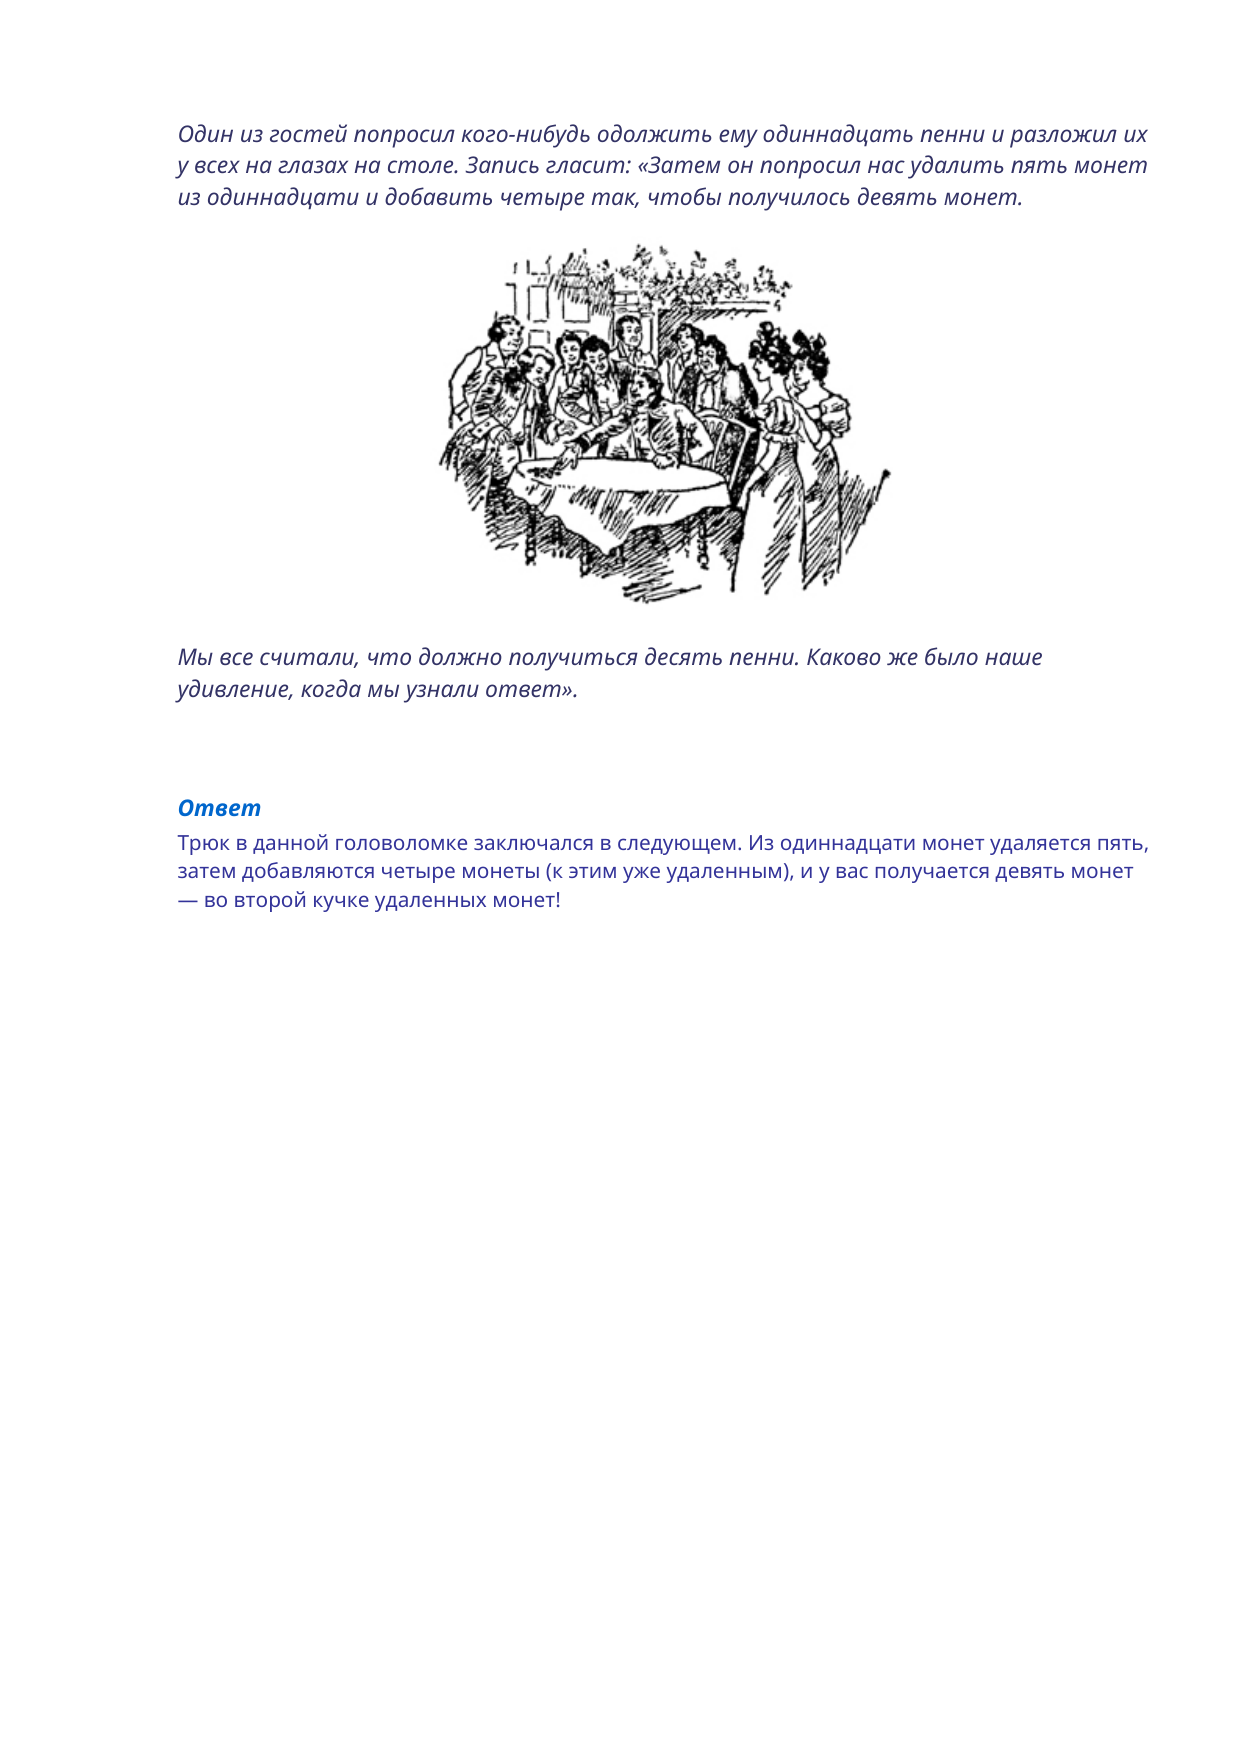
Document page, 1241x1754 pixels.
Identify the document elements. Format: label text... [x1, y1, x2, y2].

text Один из гостей попросил кого-нибудь одолжить ему одиннадцать пенни и разложил их у всех на глазах на столе. Запись гласит: «Затем он попросил нас удалить пять монет из одиннадцати и добавить четыре так, чтобы получилось девять монет. [177, 118, 1152, 212]
text Трюк в данной головоломке заключался в следующем. Из одиннадцати монет удаляется пять, затем добавляются четыре монеты (к этим уже удаленным), и у вас получается девять монет — во второй кучке удаленных монет! [177, 828, 1152, 913]
text Ответ [177, 792, 1152, 823]
picture [430, 236, 899, 610]
text Мы все считали, что должно получиться десять пенни. Каково же было наше удивление, когда мы узнали ответ». [177, 610, 1152, 763]
